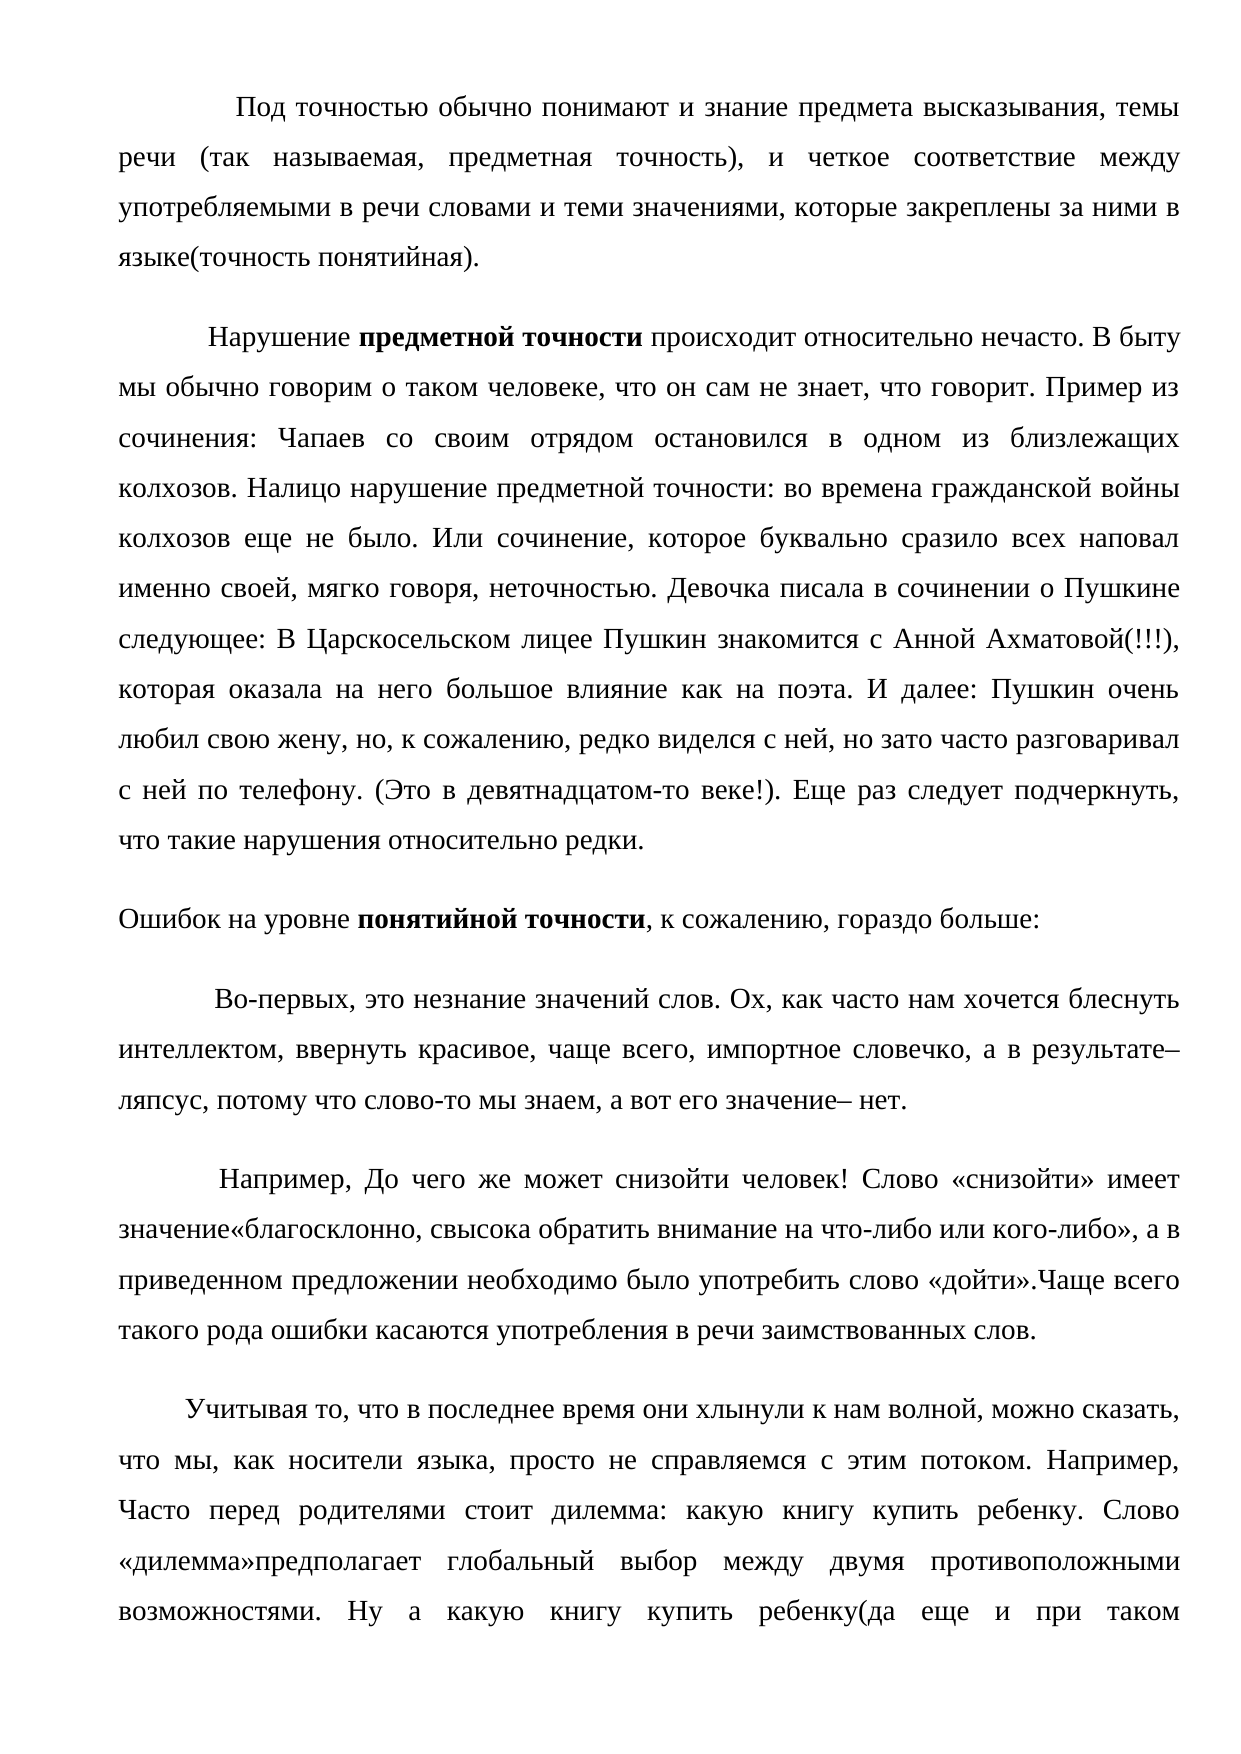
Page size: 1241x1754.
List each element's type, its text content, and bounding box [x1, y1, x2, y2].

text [118, 1392, 1181, 1626]
text Ошибок на уровне понятийной точности, к сожалению, гораздо больше: [118, 902, 1181, 935]
text Например, До чего же может снизойти человек! Слово «снизойти» имеет значение«благосклонно, свысока обратить внимание на что-либо или кого-либо», а в приведенном предложении необходимо было употребить слово «дойти».Чаще всего такого рода ошибки касаются употребления в речи заимствованных слов. [118, 1161, 1181, 1346]
text Во-первых, это незнание значений слов. Ох, как часто нам хочется блеснуть интеллектом, ввернуть красивое, чаще всего, импортное словечко, а в результате– ляпсус, потому что слово-то мы знаем, а вот его значение– нет. [118, 981, 1181, 1115]
text Под точностью обычно понимают и знание предмета высказывания, темы речи (так называемая, предметная точность), и четкое соответствие между употребляемыми в речи словами и теми значениями, которые закреплены за ними в языке(точность понятийная). [118, 89, 1181, 273]
text Нарушение предметной точности происходит относительно нечасто. В быту мы обычно говорим о таком человеке, что он сам не знает, что говорит. Пример из сочинения: Чапаев со своим отрядом остановился в одном из близлежащих колхозов. Налицо нарушение предметной точности: во времена гражданской войны колхозов еще не было. Или сочинение, которое буквально сразило всех наповал именно своей, мягко говоря, неточностью. Девочка писала в сочинении о Пушкине следующее: В Царскосельском лицее Пушкин знакомится с Анной Ахматовой(!!!), которая оказала на него большое влияние как на поэта. И далее: Пушкин очень любил свою жену, но, к сожалению, редко виделся с ней, но зато часто разговаривал с ней по телефону. (Это в девятнадцатом-то веке!). Еще раз следует подчеркнуть, что такие нарушения относительно редки. [118, 319, 1181, 856]
